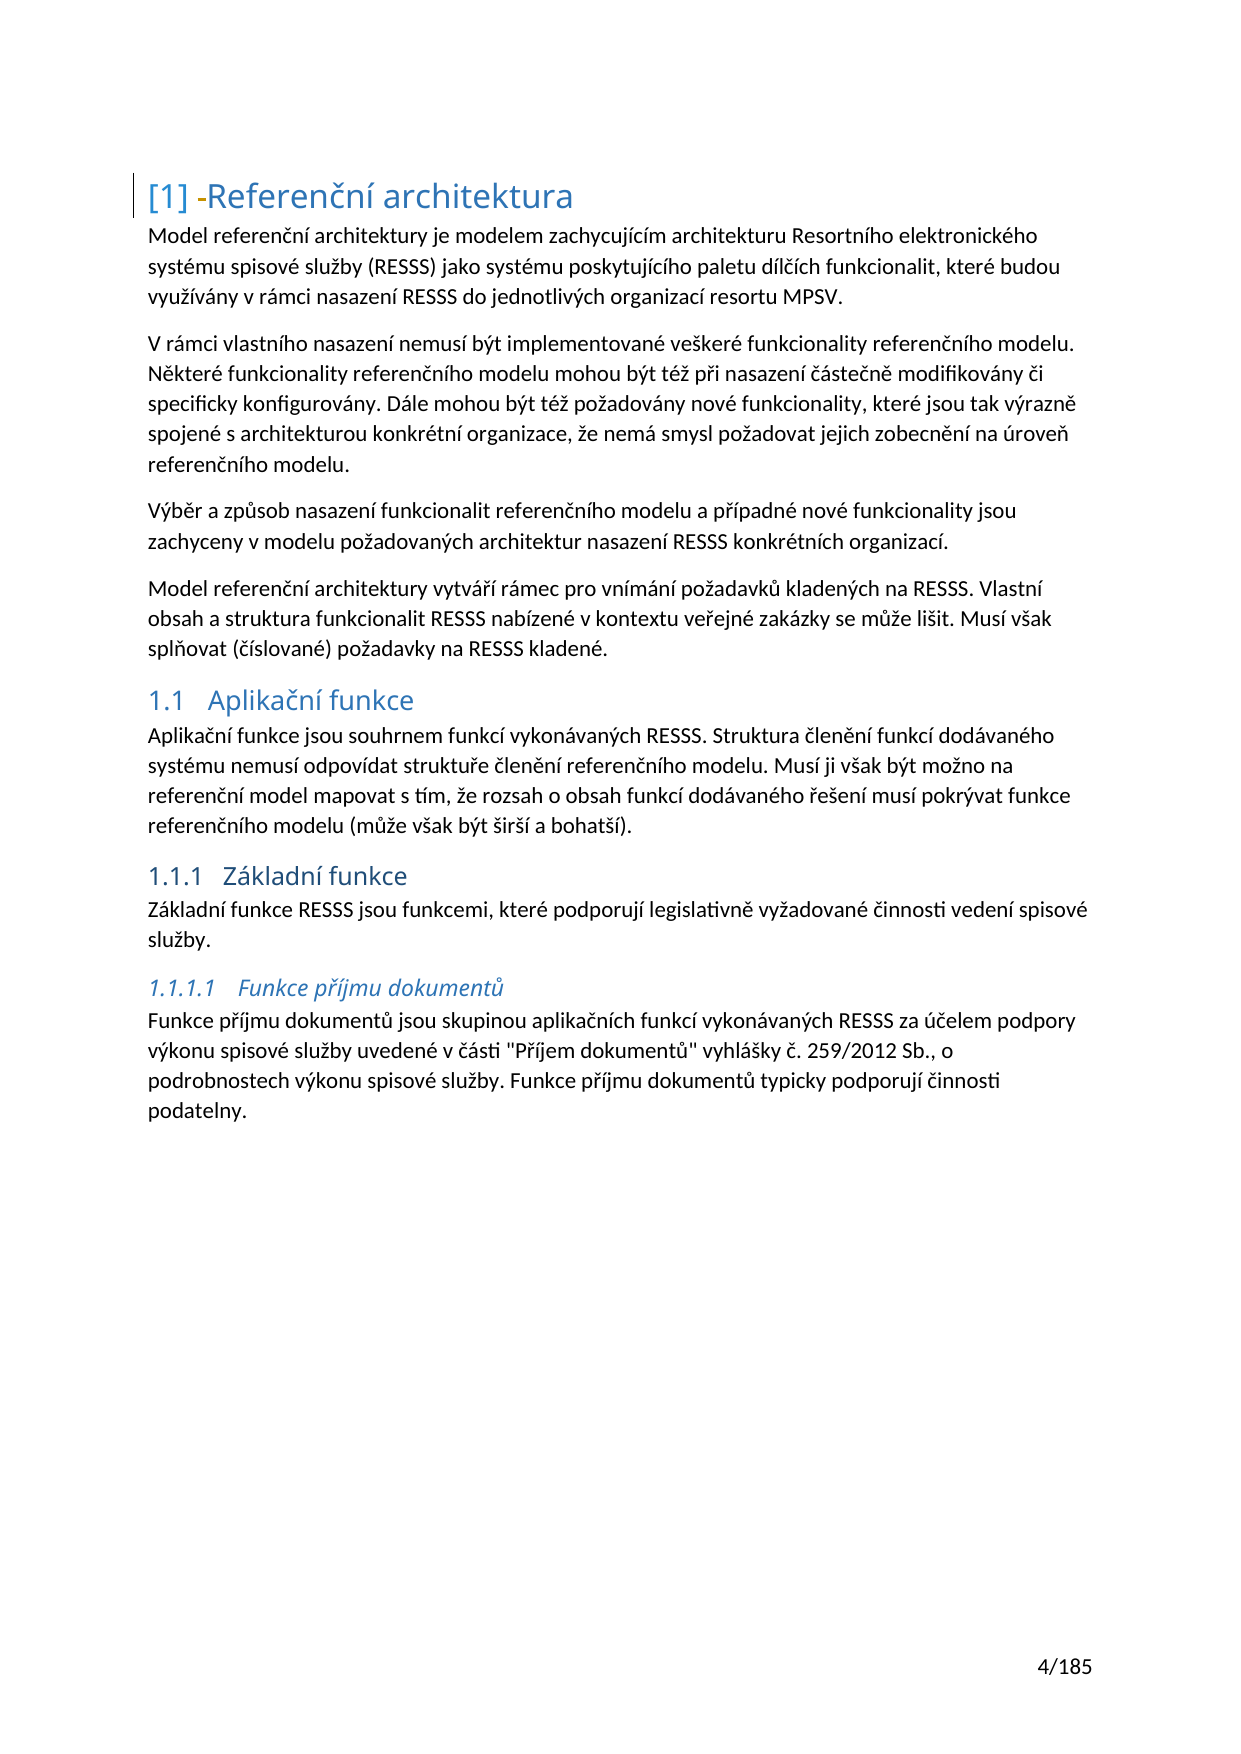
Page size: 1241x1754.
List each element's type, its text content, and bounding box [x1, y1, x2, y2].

text Aplikační funkce jsou souhrnem funkcí vykonávaných RESSS. Struktura členění funkcí dodávaného systému nemusí odpovídat struktuře členění referenčního modelu. Musí ji však být možno na referenční model mapovat s tím, že rozsah o obsah funkcí dodávaného řešení musí pokrývat funkce referenčního modelu (může však být širší a bohatší). [148, 721, 1093, 839]
subtitle Referenční architektura [148, 173, 1093, 218]
text V rámci vlastního nasazení nemusí být implementované veškeré funkcionality referenčního modelu. Některé funkcionality referenčního modelu mohou být též při nasazení částečně modifikovány či specificky konfigurovány. Dále mohou být též požadovány nové funkcionality, které jsou tak výrazně spojené s architekturou konkrétní organizace, že nemá smysl požadovat jejich zobecnění na úroveň referenčního modelu. [148, 329, 1093, 478]
subtitle Základní funkce [148, 858, 1093, 892]
text Model referenční architektury vytváří rámec pro vnímání požadavků kladených na RESSS. Vlastní obsah a struktura funkcionalit RESSS nabízené v kontextu veřejné zakázky se může lišit. Musí však splňovat (číslované) požadavky na RESSS kladené. [148, 574, 1093, 662]
text Model referenční architektury je modelem zachycujícím architekturu Resortního elektronického systému spisové služby (RESSS) jako systému poskytujícího paletu dílčích funkcionalit, které budou využívány v rámci nasazení RESSS do jednotlivých organizací resortu MPSV. [148, 222, 1093, 310]
text Funkce příjmu dokumentů jsou skupinou aplikačních funkcí vykonávaných RESSS za účelem podpory výkonu spisové služby uvedené v části "Příjem dokumentů" vyhlášky č. 259/2012 Sb., o podrobnostech výkonu spisové služby. Funkce příjmu dokumentů typicky podporují činnosti podatelny. [148, 1006, 1093, 1124]
subtitle Funkce příjmu dokumentů [148, 972, 1093, 1003]
text Výběr a způsob nasazení funkcionalit referenčního modelu a případné nové funkcionality jsou zachyceny v modelu požadovaných architektur nasazení RESSS konkrétních organizací. [148, 497, 1093, 555]
text Základní funkce RESSS jsou funkcemi, které podporují legislativně vyžadované činnosti vedení spisové služby. [148, 895, 1093, 953]
subtitle Aplikační funkce [148, 681, 1093, 718]
